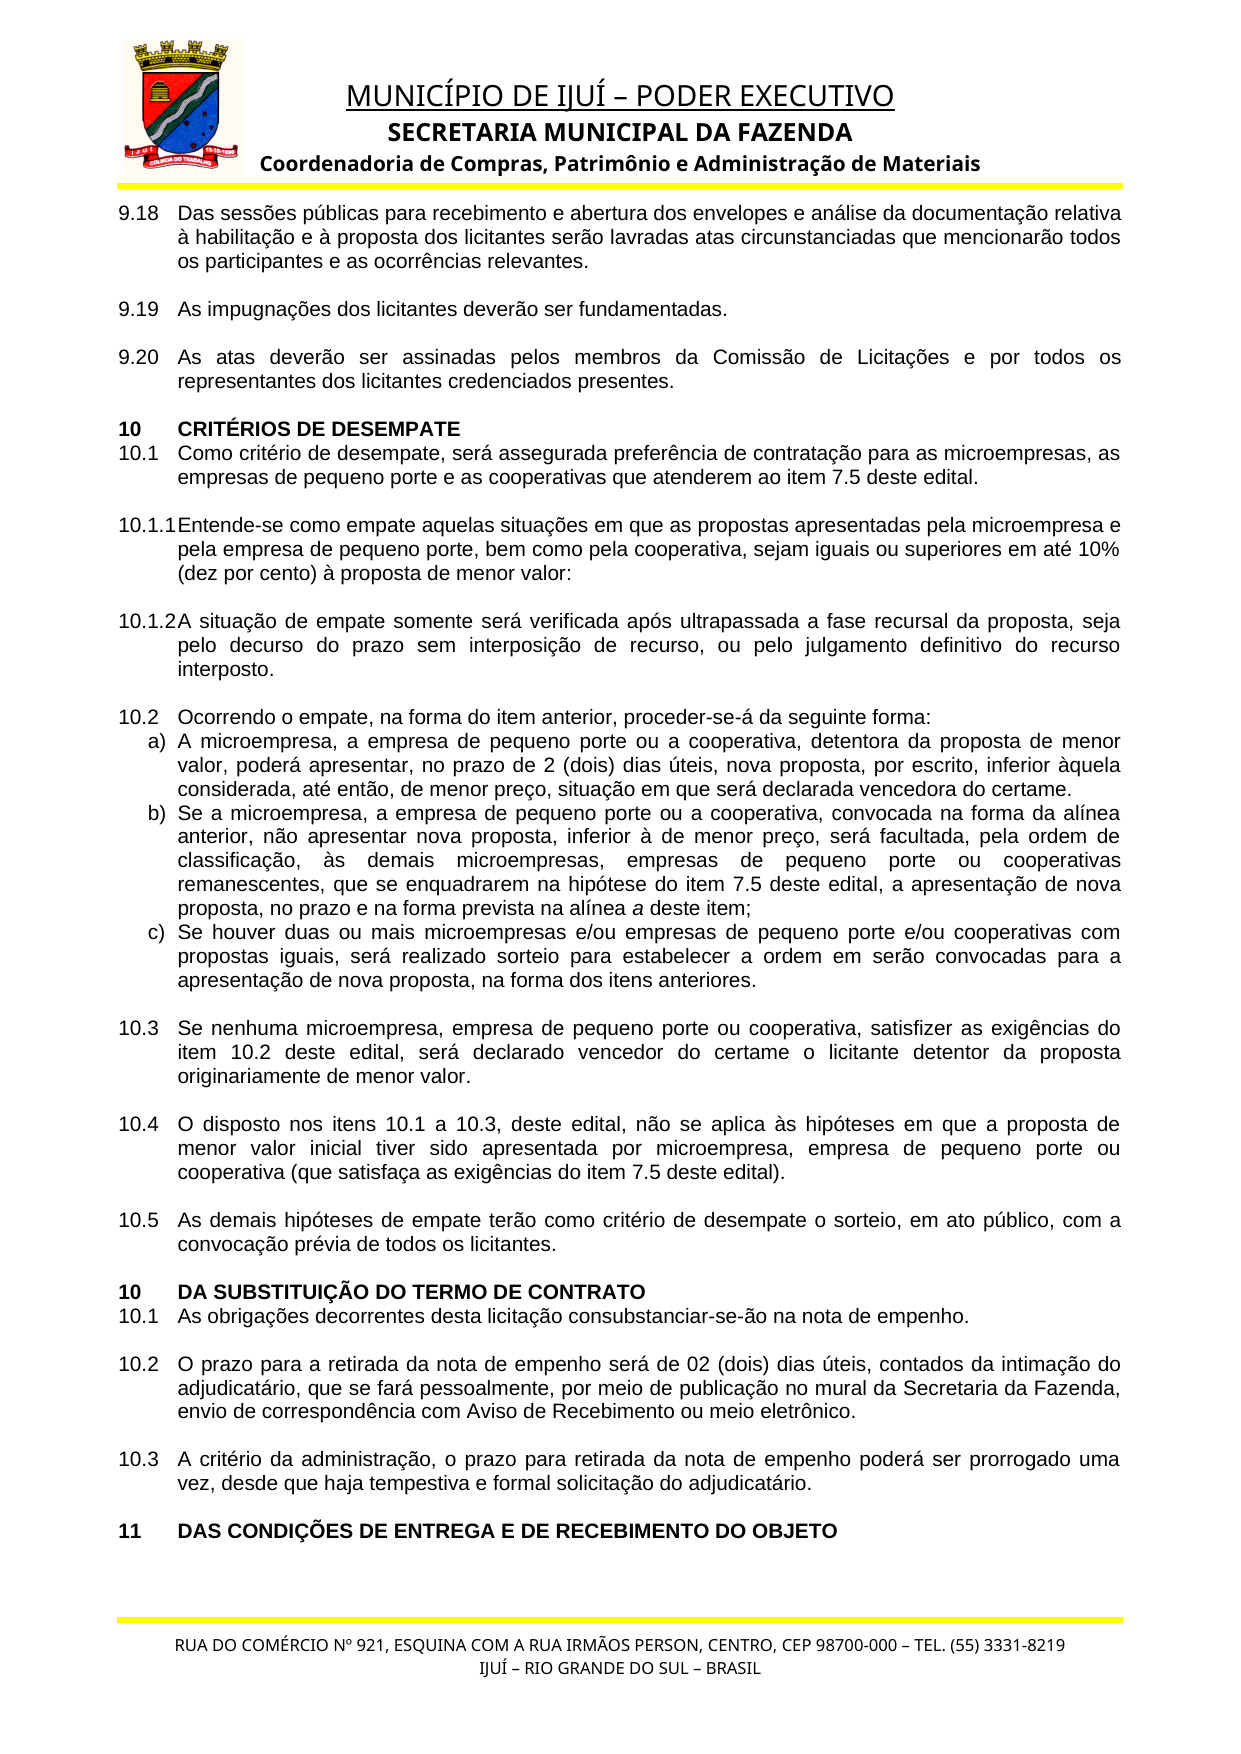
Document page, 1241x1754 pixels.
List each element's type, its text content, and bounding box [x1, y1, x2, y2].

list DA SUBSTITUIÇÃO DO TERMO DE CONTRATO [118, 1279, 1122, 1303]
list Das sessões públicas para recebimento e abertura dos envelopes e análise da documentação relativa à habilitação e à proposta dos licitantes serão lavradas atas circunstanciadas que mencionarão todos os participantes e as ocorrências relevantes. [118, 201, 1122, 273]
list CRITÉRIOS DE DESEMPATE [118, 417, 1122, 441]
list DAS CONDIÇÕES DE ENTREGA E DE RECEBIMENTO DO OBJETO [118, 1519, 1122, 1543]
list O disposto nos itens 10.1 a 10.3, deste edital, não se aplica às hipóteses em que a proposta de menor valor inicial tiver sido apresentada por microempresa, empresa de pequeno porte ou cooperativa (que satisfaça as exigências do item 7.5 deste edital). [118, 1112, 1122, 1184]
list A microempresa, a empresa de pequeno porte ou a cooperativa, detentora da proposta de menor valor, poderá apresentar, no prazo de 2 (dois) dias úteis, nova proposta, por escrito, inferior àquela considerada, até então, de menor preço, situação em que será declarada vencedora do certame. [148, 728, 1122, 800]
list As impugnações dos licitantes deverão ser fundamentadas. [118, 297, 1122, 321]
list As atas deverão ser assinadas pelos membros da Comissão de Licitações e por todos os representantes dos licitantes credenciados presentes. [118, 345, 1122, 393]
list A situação de empate somente será verificada após ultrapassada a fase recursal da proposta, seja pelo decurso do prazo sem interposição de recurso, ou pelo julgamento definitivo do recurso interposto. [118, 608, 1122, 680]
list O prazo para a retirada da nota de empenho será de 02 (dois) dias úteis, contados da intimação do adjudicatário, que se fará pessoalmente, por meio de publicação no mural da Secretaria da Fazenda, envio de correspondência com Aviso de Recebimento ou meio eletrônico. [118, 1351, 1122, 1423]
picture [122, 39, 243, 175]
list Como critério de desempate, será assegurada preferência de contratação para as microempresas, as empresas de pequeno porte e as cooperativas que atenderem ao item 7.5 deste edital. [118, 441, 1122, 489]
list As demais hipóteses de empate terão como critério de desempate o sorteio, em ato público, com a convocação prévia de todos os licitantes. [118, 1208, 1122, 1256]
list A critério da administração, o prazo para retirada da nota de empenho poderá ser prorrogado uma vez, desde que haja tempestiva e formal solicitação do adjudicatário. [118, 1447, 1122, 1495]
list Se a microempresa, a empresa de pequeno porte ou a cooperativa, convocada na forma da alínea anterior, não apresentar nova proposta, inferior à de menor preço, será facultada, pela ordem de classificação, às demais microempresas, empresas de pequeno porte ou cooperativas remanescentes, que se enquadrarem na hipótese do item 7.5 deste edital, a apresentação de nova proposta, no prazo e na forma prevista na alínea a deste item; [148, 800, 1122, 920]
list As obrigações decorrentes desta licitação consubstanciar-se-ão na nota de empenho. [118, 1303, 1122, 1327]
list Se houver duas ou mais microempresas e/ou empresas de pequeno porte e/ou cooperativas com propostas iguais, será realizado sorteio para estabelecer a ordem em serão convocadas para a apresentação de nova proposta, na forma dos itens anteriores. [148, 920, 1122, 992]
list Entende-se como empate aquelas situações em que as propostas apresentadas pela microempresa e pela empresa de pequeno porte, bem como pela cooperativa, sejam iguais ou superiores em até 10% (dez por cento) à proposta de menor valor: [118, 513, 1122, 584]
list Se nenhuma microempresa, empresa de pequeno porte ou cooperativa, satisfizer as exigências do item 10.2 deste edital, será declarado vencedor do certame o licitante detentor da proposta originariamente de menor valor. [118, 1016, 1122, 1088]
list Ocorrendo o empate, na forma do item anterior, proceder-se-á da seguinte forma: [118, 704, 1122, 728]
